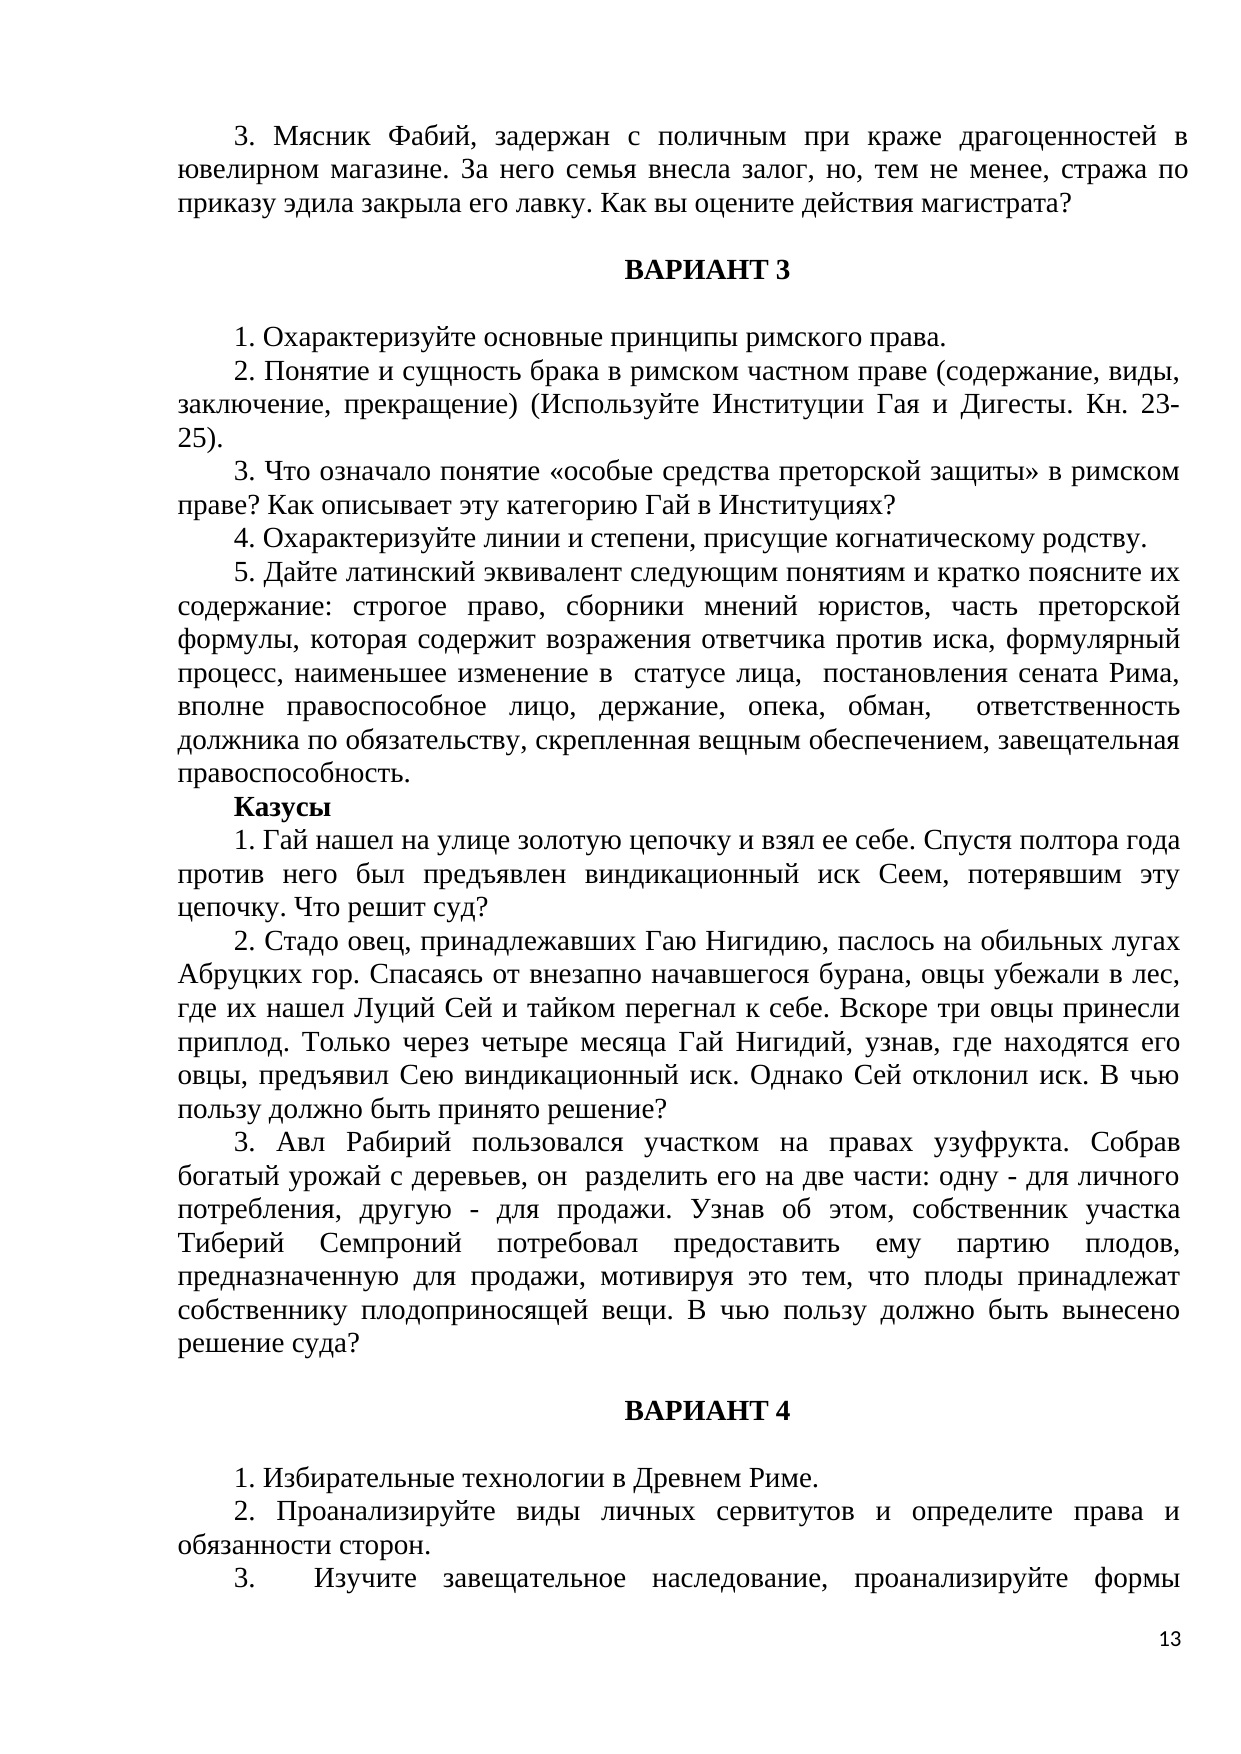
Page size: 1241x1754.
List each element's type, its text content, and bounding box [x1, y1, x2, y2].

text Казусы [177, 789, 1181, 822]
text 1. Охарактеризуйте основные принципы римского права. [177, 319, 1181, 353]
text 1. Гай нашел на улице золотую цепочку и взял ее себе. Спустя полтора года против него был предъявлен виндикационный иск Сеем, потерявшим эту цепочку. Что решит суд? [177, 822, 1181, 923]
text ВАРИАНТ 4 [177, 1393, 1181, 1426]
text 2. Понятие и сущность брака в римском частном праве (содержание, виды, заключение, прекращение) (Используйте Институции Гая и Дигесты. Кн. 23-25). [177, 353, 1181, 453]
text 2. Проанализируйте виды личных сервитутов и определите права и обязанности сторон. [177, 1493, 1181, 1560]
text 5. Дайте латинский эквивалент следующим понятиям и кратко поясните их содержание: строгое право, сборники мнений юристов, часть преторской формулы, которая содержит возражения ответчика против иска, формулярный процесс, наименьшее изменение в статусе лица, постановления сената Рима, вполне правоспособное лицо, держание, опека, обман, ответственность должника по обязательству, скрепленная вещным обеспечением, завещательная правоспособность. [177, 554, 1181, 789]
text ВАРИАНТ 3 [177, 252, 1181, 286]
text 1. Избирательные технологии в Древнем Риме. [177, 1460, 1172, 1493]
text 2. Стадо овец, принадлежавших Гаю Нигидию, паслось на обильных лугах Абруцких гор. Спасаясь от внезапно начавшегося бурана, овцы убежали в лес, где их нашел Луций Сей и тайком перегнал к себе. Вскоре три овцы принесли приплод. Только через четыре месяца Гай Нигидий, узнав, где находятся его овцы, предъявил Сею виндикационный иск. Однако Сей отклонил иск. В чью пользу должно быть принято решение? [177, 923, 1181, 1124]
text 4. Охарактеризуйте линии и степени, присущие когнатическому родству. [177, 521, 1181, 554]
text 3. Что означало понятие «особые средства преторской защиты» в римском праве? Как описывает эту категорию Гай в Институциях? [177, 453, 1181, 521]
text 3. Авл Рабирий пользовался участком на правах узуфрукта. Собрав богатый урожай с деревьев, он разделить его на две части: одну - для личного потребления, другую - для продажи. Узнав об этом, собственник участка Тиберий Семпроний потребовал предоставить ему партию плодов, предназначенную для продажи, мотивируя это тем, что плоды принадлежат собственнику плодоприносящей вещи. В чью пользу должно быть вынесено решение суда? [177, 1124, 1181, 1359]
text 3. Мясник Фабий, задержан с поличным при краже драгоценностей в ювелирном магазине. За него семья внесла залог, но, тем не менее, стража по приказу эдила закрыла его лавку. Как вы оцените действия магистрата? [177, 118, 1189, 219]
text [177, 1560, 1181, 1594]
